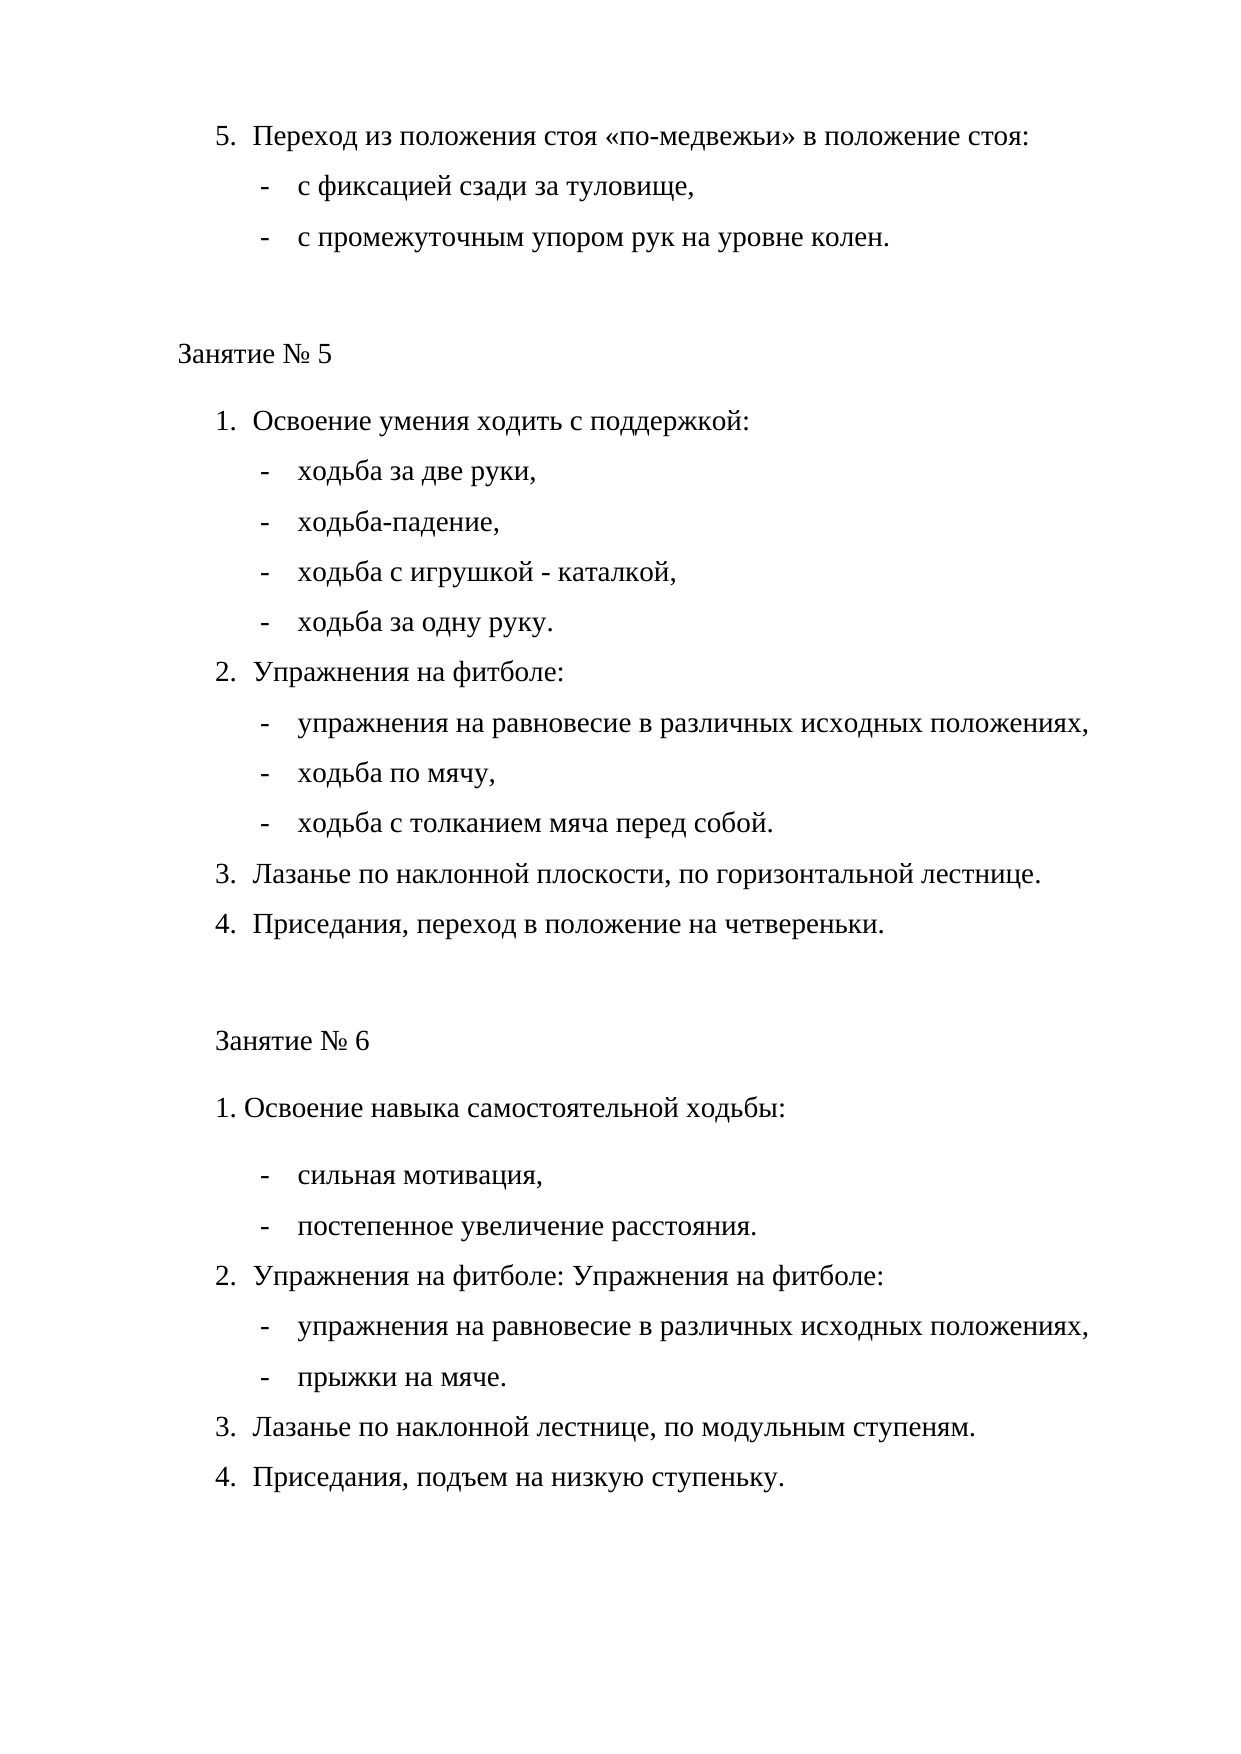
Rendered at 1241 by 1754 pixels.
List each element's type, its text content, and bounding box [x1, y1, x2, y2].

list ходьба за одну руку. [260, 604, 1152, 638]
list с промежуточным упором рук на уровне колен. [260, 219, 1152, 252]
list Приседания, подъем на низкую ступеньку. [215, 1459, 1152, 1493]
list ходьба за две руки, [260, 453, 1152, 487]
text 1. Освоение навыка самостоятельной ходьбы: [215, 1090, 1152, 1124]
list с фиксацией сзади за туловище, [260, 168, 1152, 202]
list упражнения на равновесие в различных исходных положениях, [260, 705, 1152, 738]
list Лазанье по наклонной лестнице, по модульным ступеням. [215, 1409, 1152, 1442]
list прыжки на мяче. [260, 1359, 1152, 1392]
text Занятие № 6 [215, 1023, 1152, 1057]
list ходьба-падение, [260, 504, 1152, 537]
list Освоение умения ходить с поддержкой: [215, 403, 1152, 437]
text Занятие № 5 [177, 336, 1152, 369]
list постепенное увеличение расстояния. [260, 1208, 1152, 1241]
list Упражнения на фитболе: Упражнения на фитболе: [215, 1258, 1152, 1292]
list Лазанье по наклонной плоскости, по горизонтальной лестнице. [215, 856, 1152, 889]
list Переход из положения стоя «по-медвежьи» в положение стоя: [215, 118, 1152, 152]
list ходьба с толканием мяча перед собой. [260, 806, 1152, 839]
list ходьба с игрушкой - каталкой, [260, 554, 1152, 587]
list упражнения на равновесие в различных исходных положениях, [260, 1308, 1152, 1342]
list сильная мотивация, [260, 1157, 1152, 1191]
list Упражнения на фитболе: [215, 654, 1152, 688]
list Приседания, переход в положение на четвереньки. [215, 906, 1152, 940]
list ходьба по мячу, [260, 755, 1152, 789]
